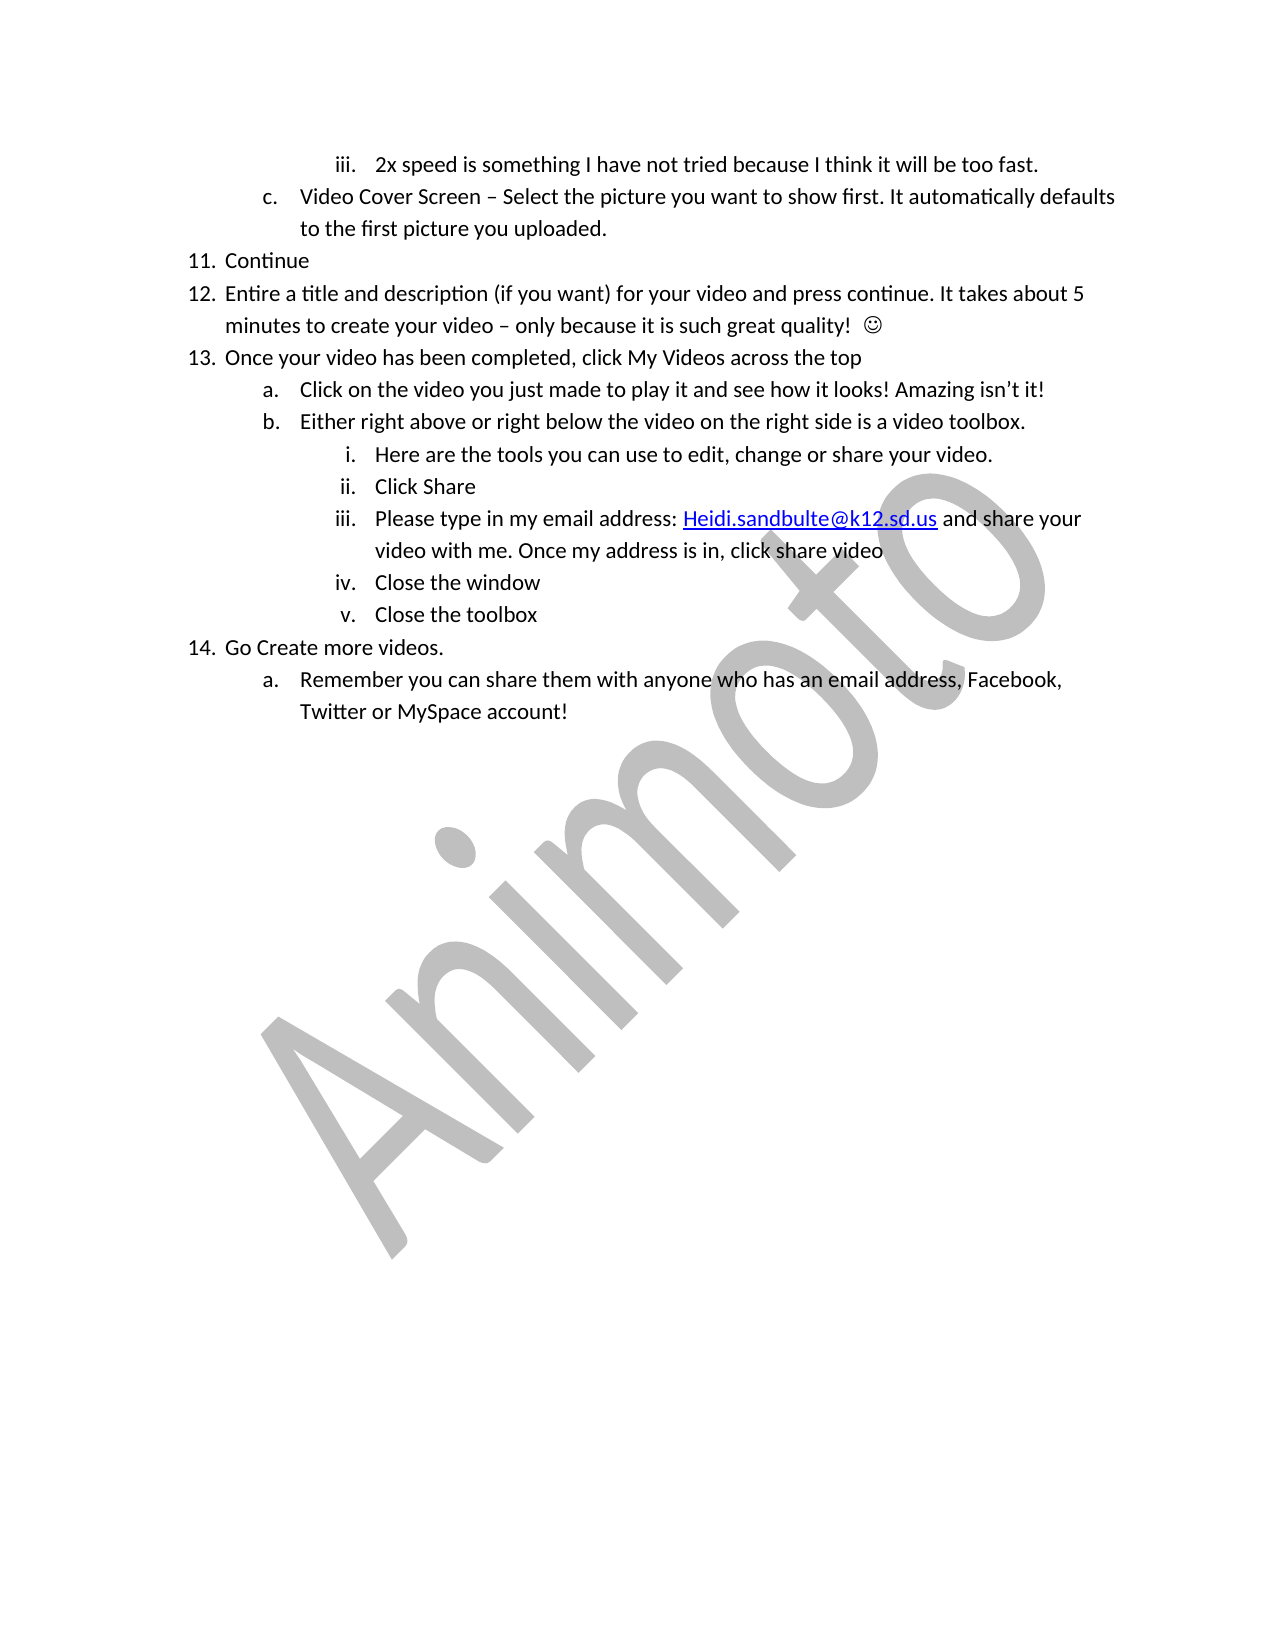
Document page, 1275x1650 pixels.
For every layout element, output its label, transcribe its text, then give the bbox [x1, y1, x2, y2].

list Please type in my email address: Heidi.sandbulte@k12.sd.us and share your video with me. Once my address is in, click share video [356, 504, 1125, 564]
list Remember you can share them with anyone who has an email address, Facebook, Twitter or MySpace account! [262, 665, 1125, 725]
list Close the toolbox [356, 601, 1125, 629]
list 2x speed is something I have not tried because I think it will be too fast. [356, 150, 1125, 178]
list Continue [187, 247, 1125, 274]
list Go Create more videos. [187, 633, 1125, 661]
list Click on the video you just made to play it and see how it looks! Amazing isn’t it! [262, 375, 1125, 403]
list Here are the tools you can use to edit, change or share your video. [356, 440, 1125, 468]
list Entire a title and description (if you want) for your video and press continue. It takes about 5 minutes to create your video – only because it is such great quality! [187, 279, 1125, 339]
list Once your video has been completed, click My Videos across the top [187, 343, 1125, 371]
list Close the window [356, 568, 1125, 596]
list Either right above or right below the video on the right side is a video toolbox. [262, 407, 1125, 436]
list Video Cover Screen – Select the picture you want to show first. It automatically defaults to the first picture you uploaded. [262, 182, 1125, 242]
list Click Share [356, 472, 1125, 500]
